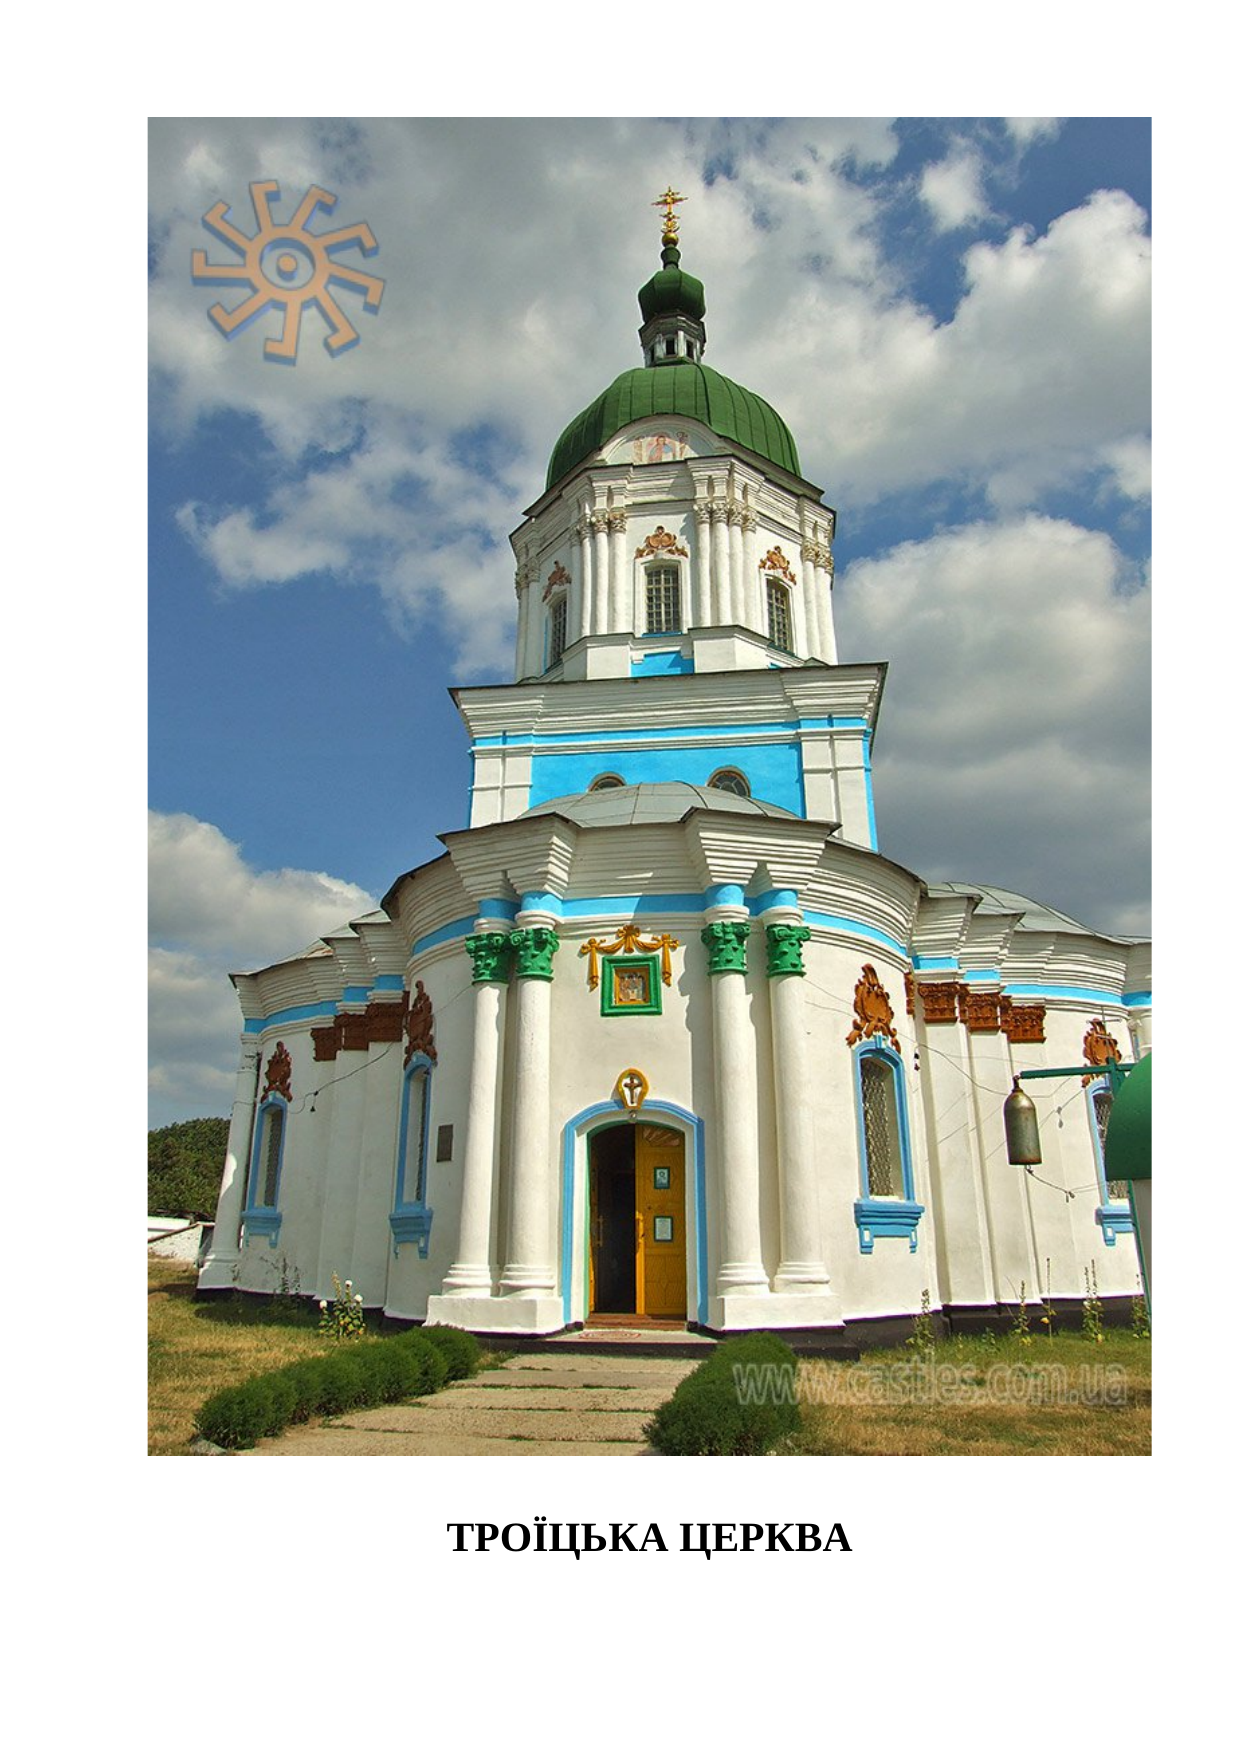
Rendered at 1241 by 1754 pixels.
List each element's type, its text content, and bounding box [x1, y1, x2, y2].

text ТРОЇЦЬКА ЦЕРКВА [148, 1513, 1152, 1561]
picture [147, 117, 1152, 1456]
